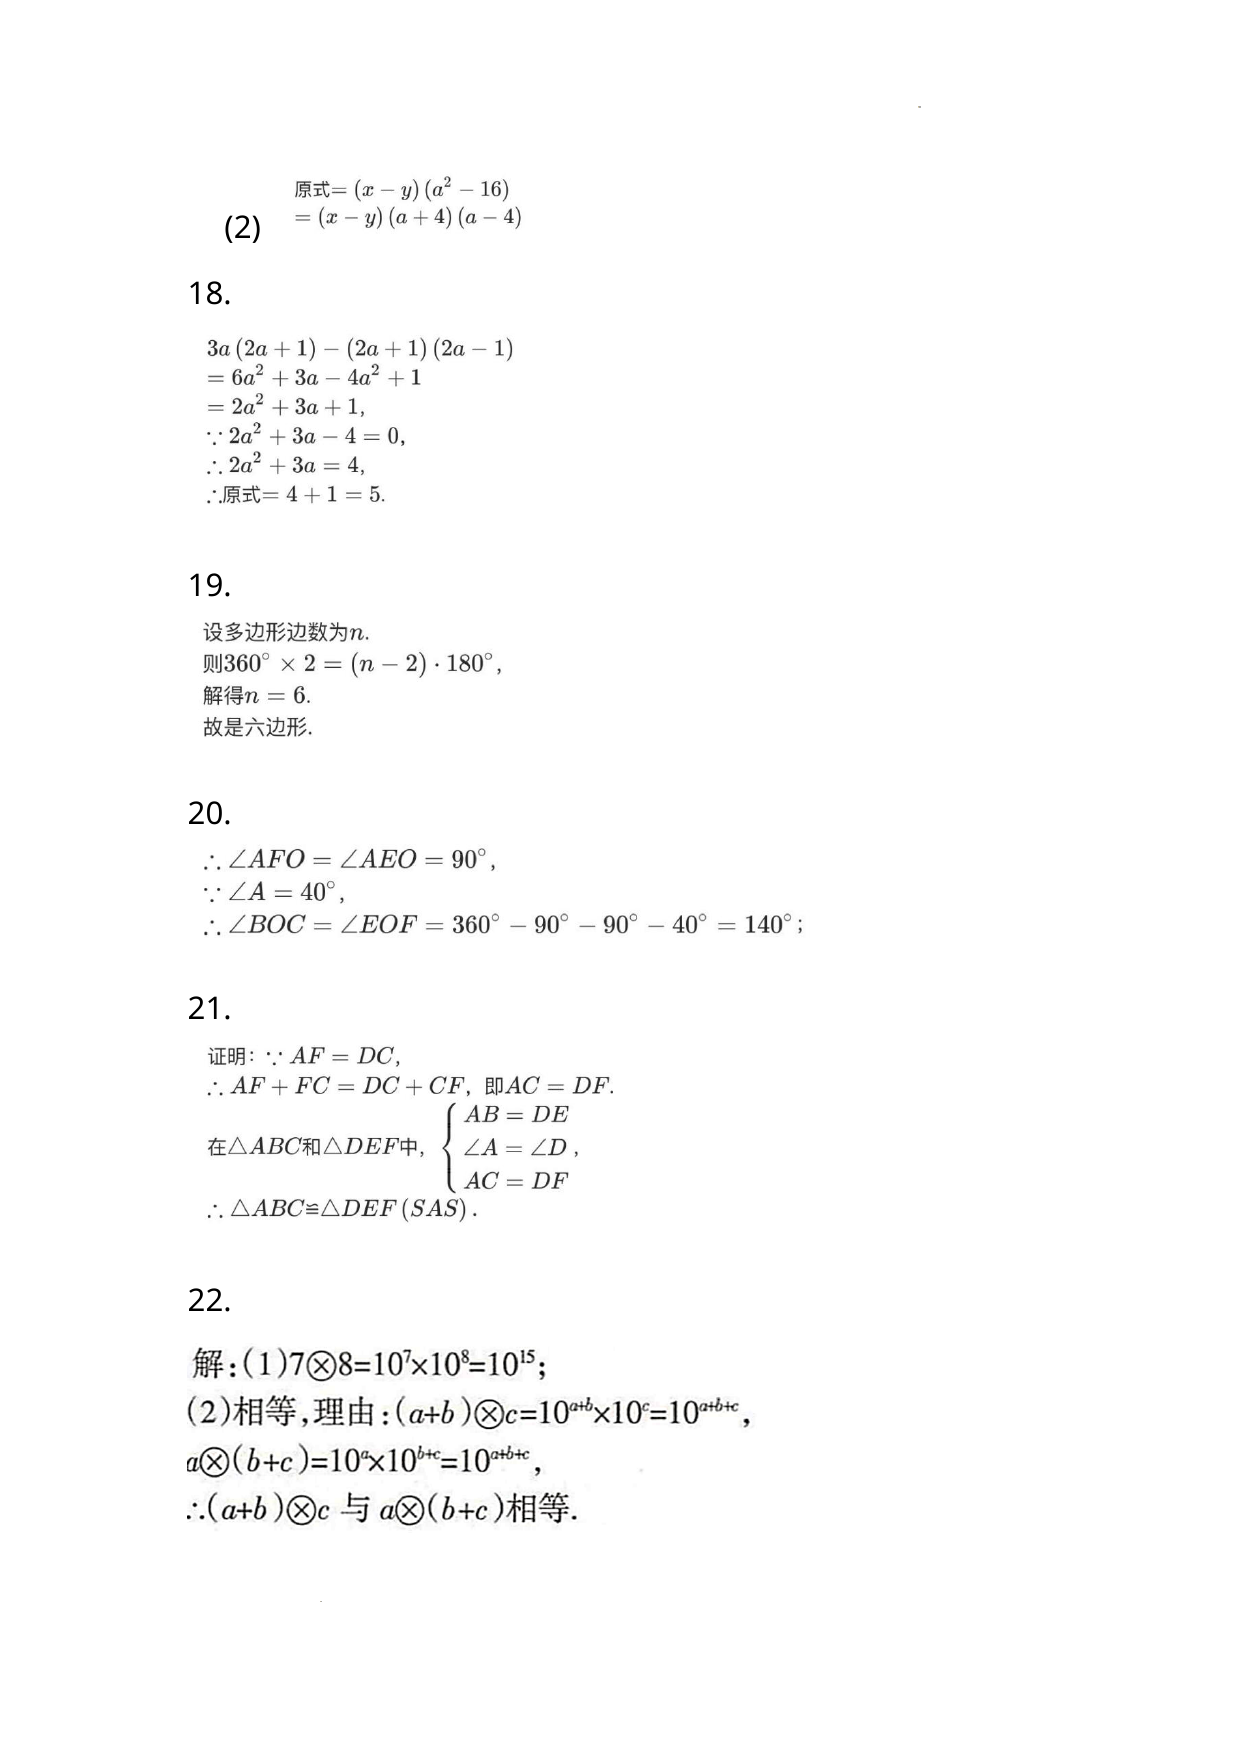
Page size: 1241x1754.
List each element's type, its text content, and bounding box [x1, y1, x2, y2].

text (2) [187, 162, 1053, 259]
picture [187, 1039, 1137, 1236]
text 18. [187, 259, 1053, 324]
text 21. [187, 974, 1053, 1039]
picture [187, 844, 1214, 944]
picture [187, 1331, 761, 1533]
picture [277, 162, 538, 239]
picture [187, 617, 1188, 767]
picture [187, 324, 1120, 521]
text 22. [187, 1267, 1053, 1332]
text 19. [187, 552, 1053, 617]
text 20. [187, 779, 1053, 844]
